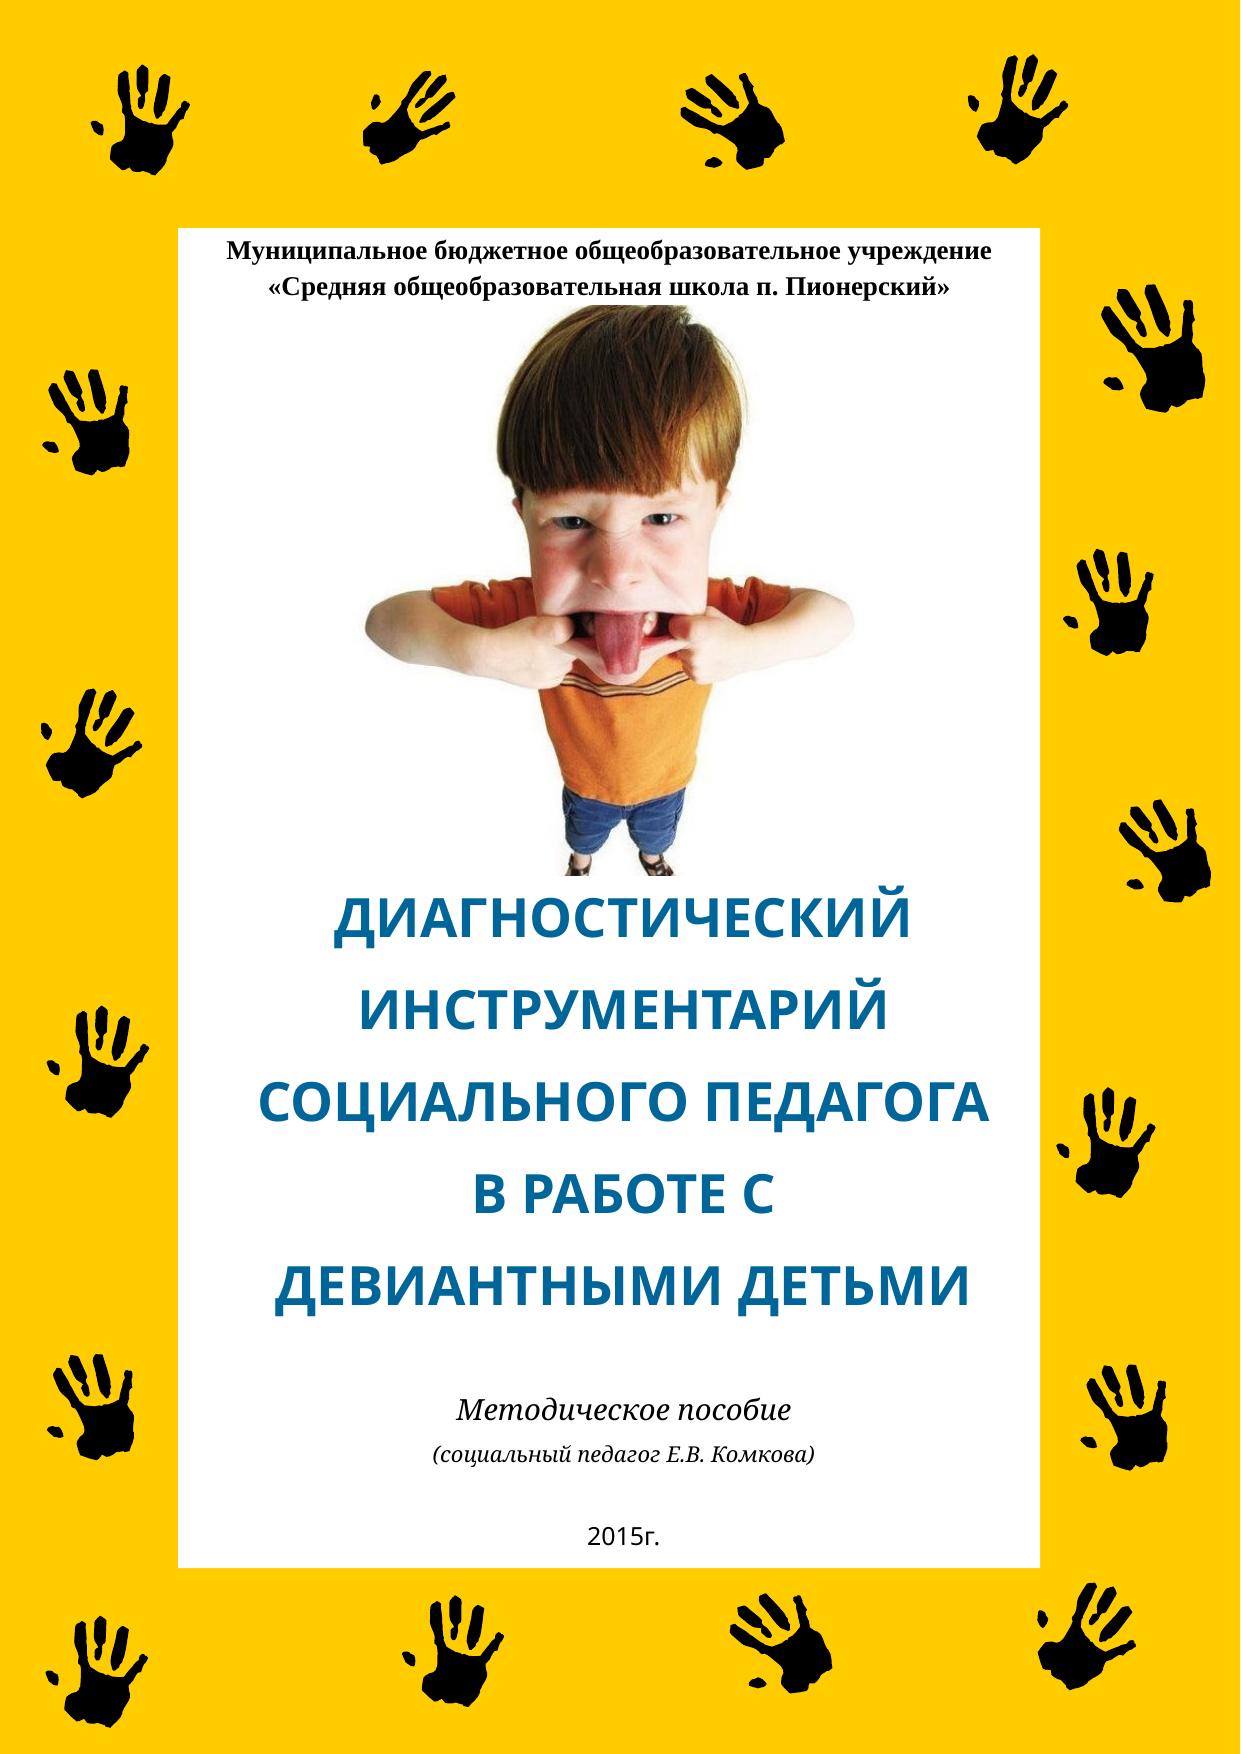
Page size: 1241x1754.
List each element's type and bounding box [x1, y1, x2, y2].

picture [338, 305, 881, 876]
